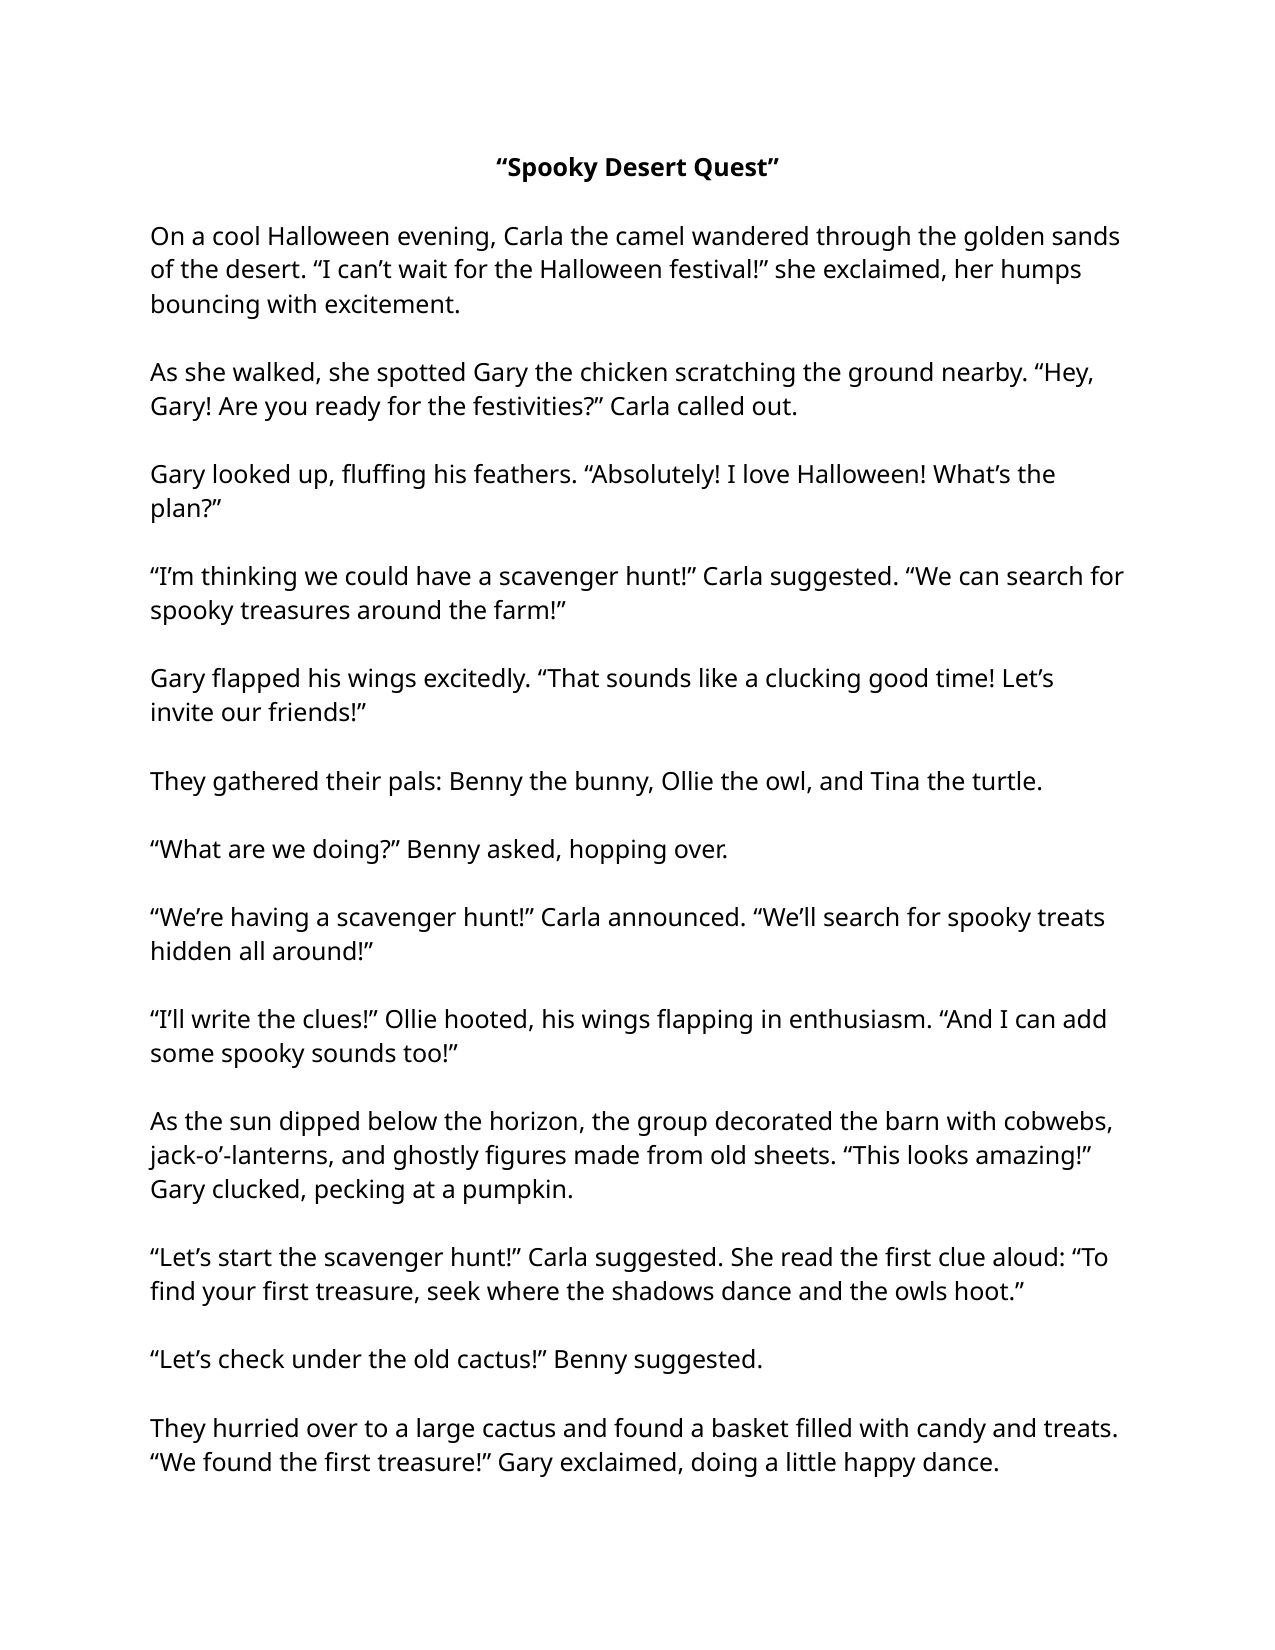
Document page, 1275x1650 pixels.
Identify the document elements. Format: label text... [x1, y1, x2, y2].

text “I’ll write the clues!” Ollie hooted, his wings flapping in enthusiasm. “And I can add some spooky sounds too!” [150, 1002, 1125, 1070]
text “Let’s check under the old cactus!” Benny suggested. [150, 1342, 1125, 1376]
text As the sun dipped below the horizon, the group decorated the barn with cobwebs, jack-o’-lanterns, and ghostly figures made from old sheets. “This looks amazing!” Gary clucked, pecking at a pumpkin. [150, 1104, 1125, 1206]
text On a cool Halloween evening, Carla the camel wandered through the golden sands of the desert. “I can’t wait for the Halloween festival!” she exclaimed, her humps bouncing with excitement. [150, 218, 1125, 320]
text They hurried over to a large cactus and found a basket filled with candy and treats. “We found the first treasure!” Gary exclaimed, doing a little happy dance. [150, 1410, 1125, 1478]
text “We’re having a scavenger hunt!” Carla announced. “We’ll search for spooky treats hidden all around!” [150, 899, 1125, 967]
text “Let’s start the scavenger hunt!” Carla suggested. She read the first clue aloud: “To find your first treasure, seek where the shadows dance and the owls hoot.” [150, 1240, 1125, 1308]
text As she walked, she spotted Gary the chicken scratching the ground nearby. “Hey, Gary! Are you ready for the festivities?” Carla called out. [150, 354, 1125, 422]
text They gathered their pals: Benny the bunny, Ollie the owl, and Tina the turtle. [150, 763, 1125, 797]
text “What are we doing?” Benny asked, hopping over. [150, 831, 1125, 865]
text “I’m thinking we could have a scavenger hunt!” Carla suggested. “We can search for spooky treasures around the farm!” [150, 559, 1125, 627]
text Gary looked up, fluffing his feathers. “Absolutely! I love Halloween! What’s the plan?” [150, 457, 1125, 525]
text “Spooky Desert Quest” [150, 150, 1125, 184]
text Gary flapped his wings excitedly. “That sounds like a clucking good time! Let’s invite our friends!” [150, 661, 1125, 729]
